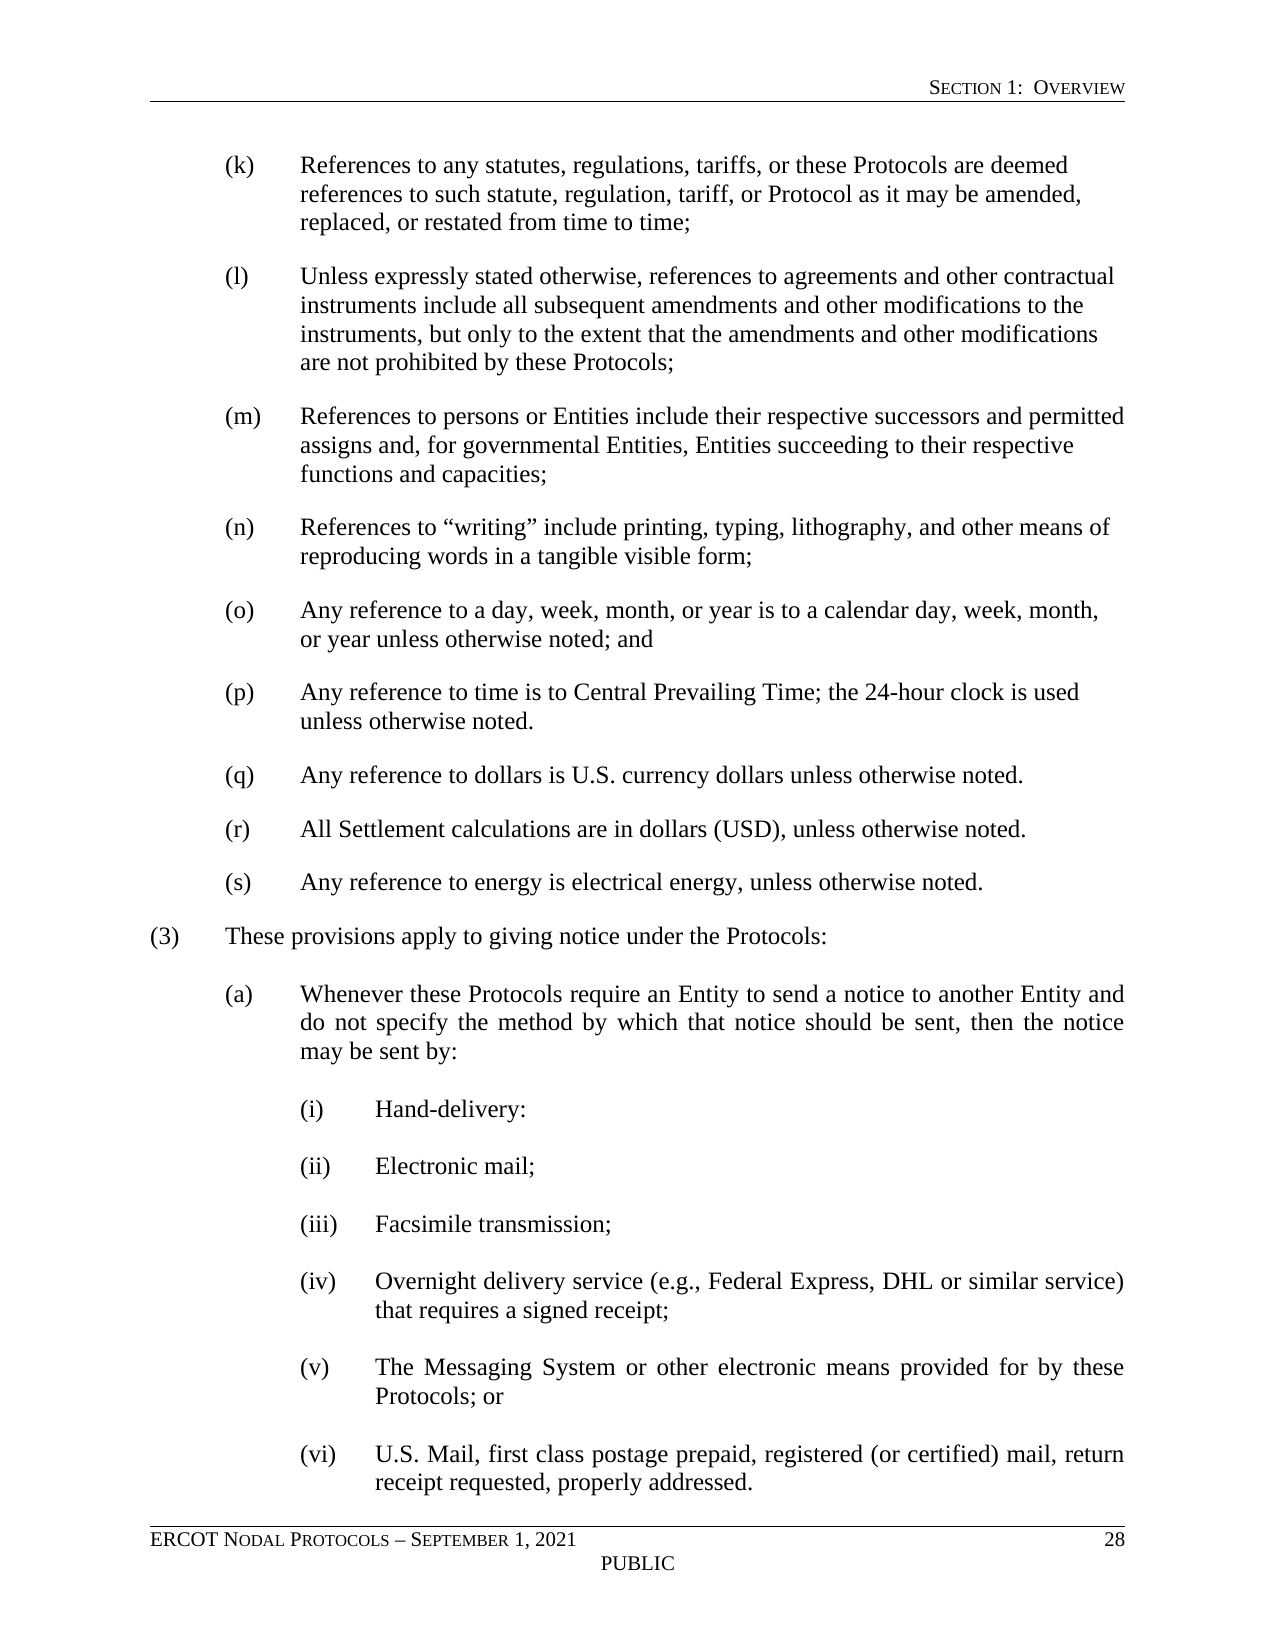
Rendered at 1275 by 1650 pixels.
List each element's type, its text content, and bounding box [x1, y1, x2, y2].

text (i) Hand-delivery: [300, 1094, 1125, 1122]
text (iii) Facsimile transmission; [300, 1209, 1125, 1237]
text (ii) Electronic mail; [300, 1151, 1125, 1180]
list (q) Any reference to dollars is currency dollars unless otherwise noted. [225, 760, 1125, 789]
list (l) Unless expressly stated otherwise, references to agreements and other contractual instruments include all subsequent amendments and other modifications to the instruments, but only to the extent that the amendments and other modifications are not prohibited by these Protocols; [225, 261, 1125, 376]
list (n) References to “writing” include printing, typing, lithography, and other means of reproducing words in a tangible visible form; [225, 512, 1125, 570]
text (v) The Messaging System or other electronic means provided for by these Protocols; or [300, 1352, 1125, 1410]
text (a) Whenever these Protocols require an Entity to send a notice to another Entity and do not specify the method by which that notice should be sent, then the notice may be sent by: [225, 979, 1125, 1065]
list (r) All Settlement calculations are in dollars (USD), unless otherwise noted. [225, 814, 1125, 842]
text (3) These provisions apply to giving notice under the Protocols: [150, 921, 1125, 950]
list (o) Any reference to a day, week, month, or year is to a calendar day, week, month, or year unless otherwise noted; and [225, 595, 1125, 652]
list (s) Any reference to energy is electrical energy, unless otherwise noted. [225, 867, 1125, 896]
list Mail, first class postage prepaid, registered (or certified) mail, return receipt requested, properly addressed. [300, 1439, 1125, 1496]
list (m) References to persons or Entities include their respective successors and permitted assigns and, for governmental Entities, Entities succeeding to their respective functions and capacities; [225, 401, 1125, 487]
list (k) References to any statutes, regulations, tariffs, or these Protocols are deemed references to such statute, regulation, tariff, or Protocol as it may be amended, replaced, or restated from time to time; [225, 150, 1125, 236]
list (p) Any reference to time is to Central Prevailing Time; the 24-hour clock is used unless otherwise noted. [225, 677, 1125, 735]
text (iv) Overnight delivery service (e.g., Federal Express, DHL or similar service) that requires a signed receipt; [300, 1266, 1125, 1324]
